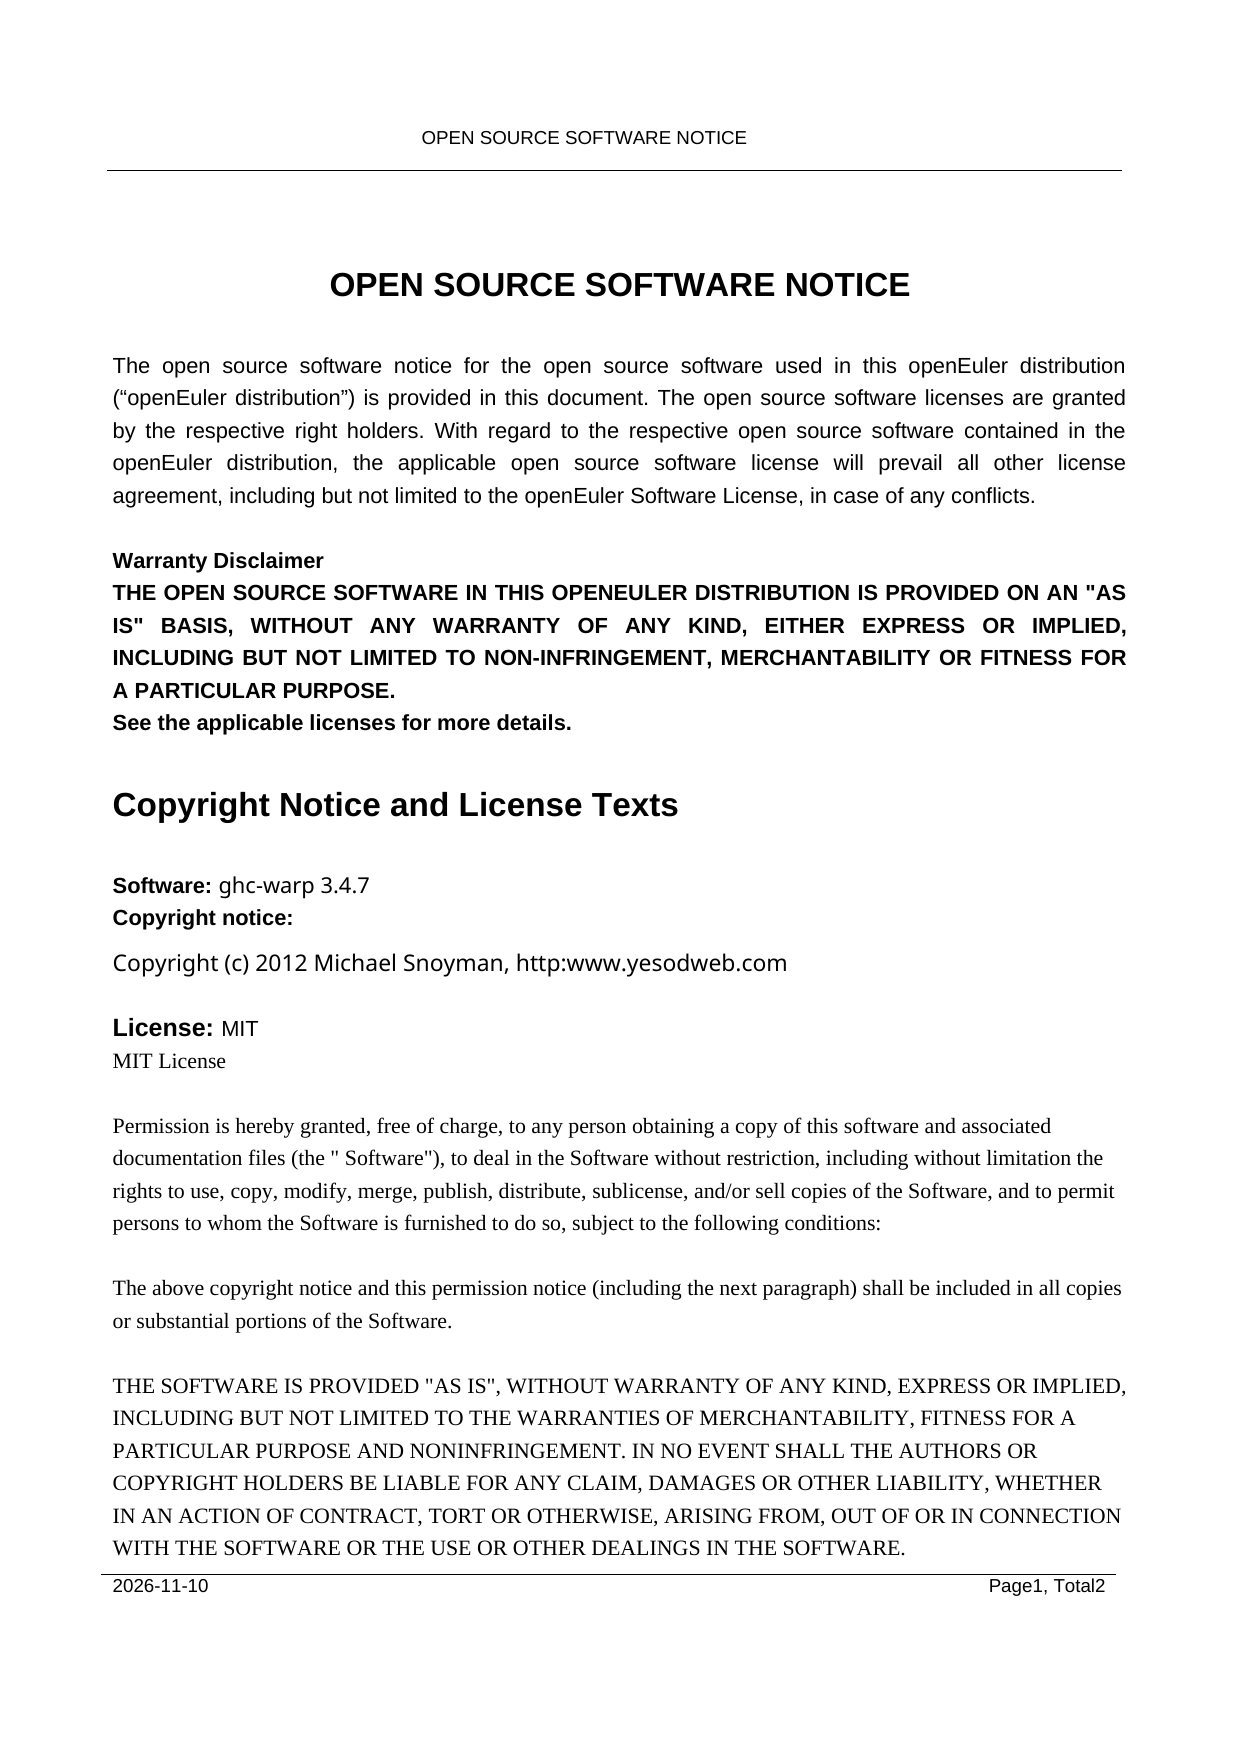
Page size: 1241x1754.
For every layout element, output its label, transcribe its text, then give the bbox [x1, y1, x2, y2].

text OPEN SOURCE SOFTWARE NOTICE [112, 251, 1128, 316]
text License: MIT [112, 1012, 1128, 1044]
text Warranty Disclaimer [112, 544, 1128, 576]
text Copyright (c) 2012 Michael Snoyman, http:www.yesodweb.com [112, 947, 1128, 1012]
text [112, 1044, 1128, 1564]
text The open source software notice for the open source software used in this openEuler distribution (“openEuler distribution”) is provided in this document. The open source software licenses are granted by the respective right holders. With regard to the respective open source software contained in the openEuler distribution, the applicable open source software license will prevail all other license agreement, including but not limited to the openEuler Software License, in case of any conflicts. [112, 349, 1128, 511]
text Copyright Notice and License Texts [112, 771, 1128, 836]
title Software: ghc-warp 3.4.7 [112, 869, 1128, 901]
text THE OPEN SOURCE SOFTWARE IN THIS OPENEULER DISTRIBUTION IS PROVIDED ON AN "AS IS" BASIS, WITHOUT ANY WARRANTY OF ANY KIND, EITHER EXPRESS OR IMPLIED, INCLUDING BUT NOT LIMITED TO NON-INFRINGEMENT, MERCHANTABILITY OR FITNESS FOR A PARTICULAR PURPOSE. See the applicable licenses for more details. [112, 576, 1128, 739]
text Copyright notice: [112, 901, 1128, 934]
